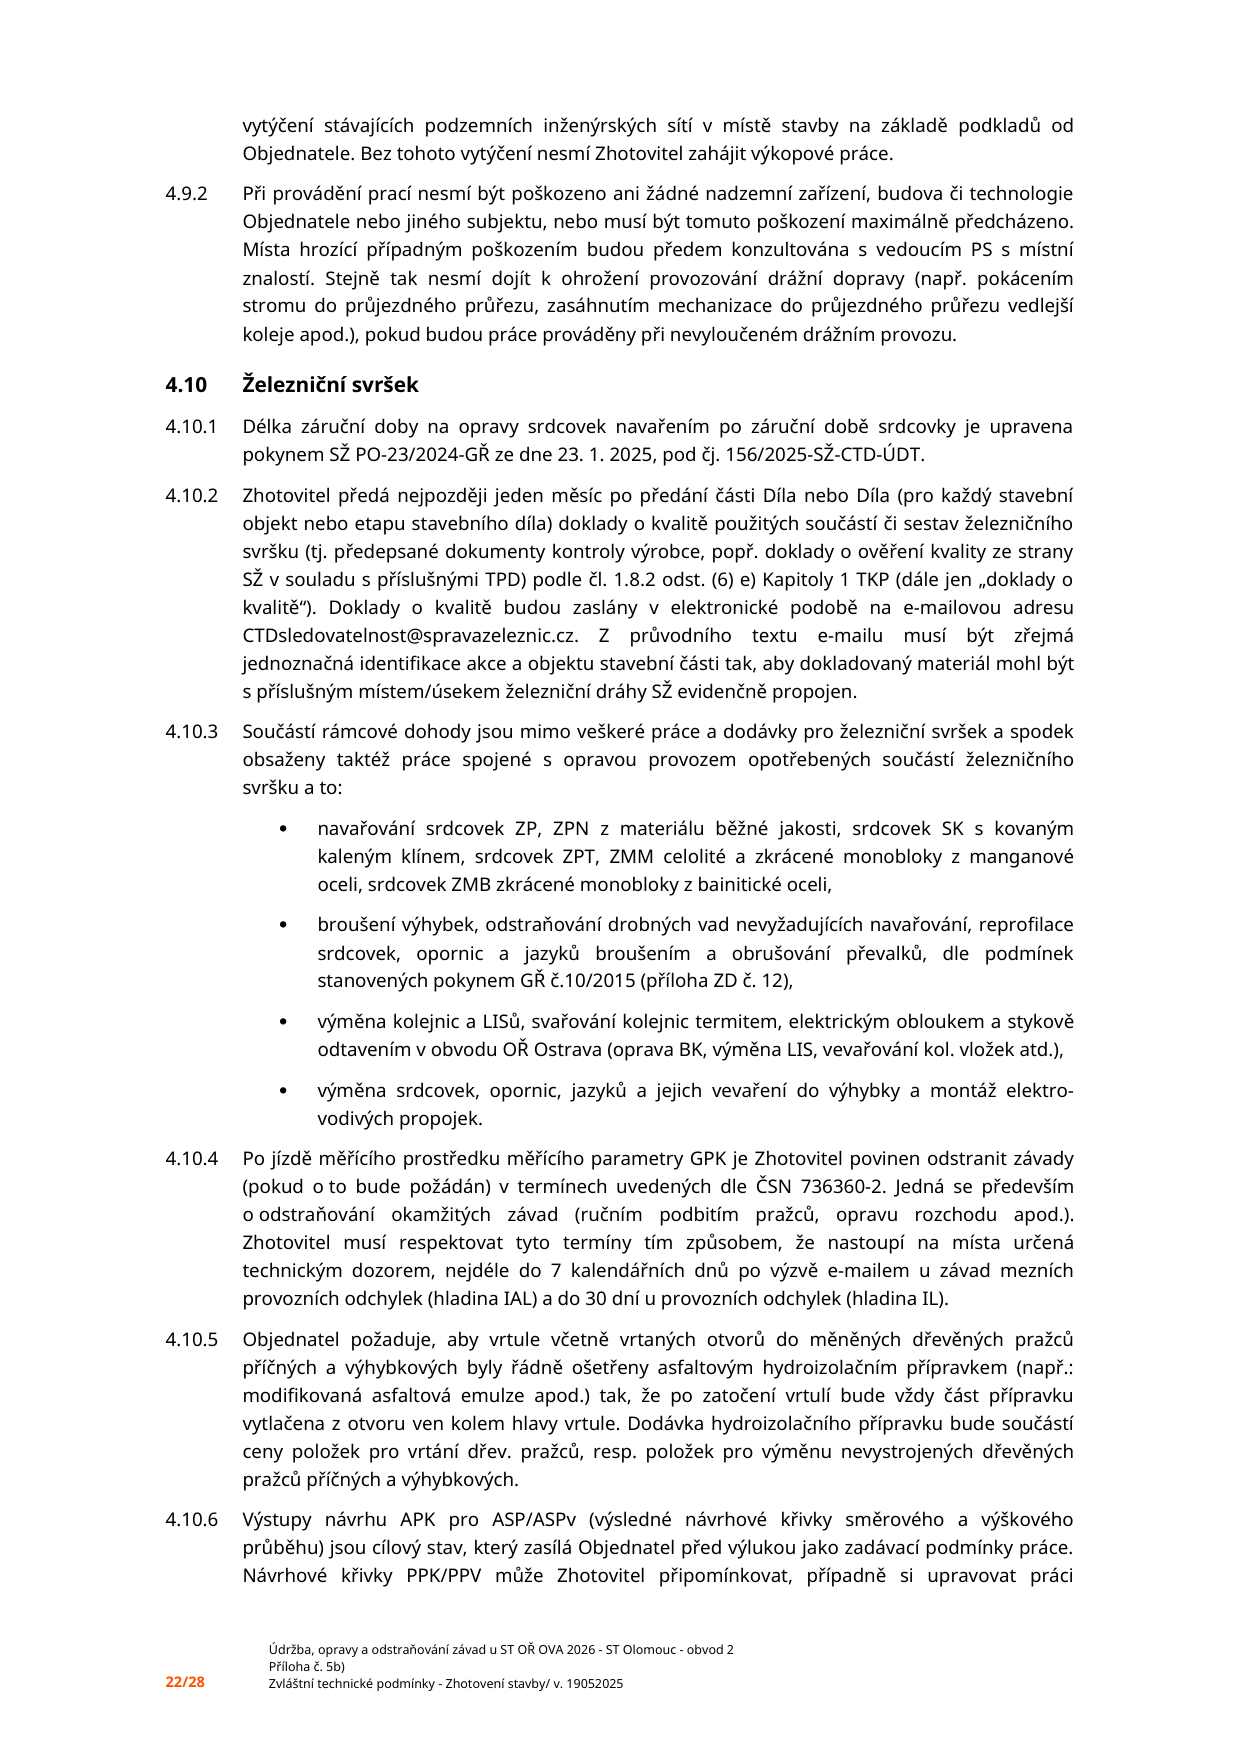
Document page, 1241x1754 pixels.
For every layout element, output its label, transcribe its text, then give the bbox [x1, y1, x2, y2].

list broušení výhybek, odstraňování drobných vad nevyžadujících navařování, reprofilace srdcovek, opornic a jazyků broušením a obrušování převalků, dle podmínek stanovených pokynem GŘ č.10/2015 (příloha ZD č. 12), [280, 912, 1075, 993]
list výměna srdcovek, opornic, jazyků a jejich vevaření do výhybky a montáž elektro-vodivých propojek. [280, 1077, 1075, 1130]
text Délka záruční doby na opravy srdcovek navařením po záruční době srdcovky je upravena pokynem SŽ PO-23/2024-GŘ ze dne 23. 1. 2025, pod čj. 156/2025-SŽ-CTD-ÚDT. [165, 413, 1075, 467]
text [165, 1507, 1075, 1588]
text Po jízdě měřícího prostředku měřícího parametry GPK je Zhotovitel povinen odstranit závady (pokud o to bude požádán) v termínech uvedených dle ČSN 736360-2. Jedná se především o odstraňování okamžitých závad (ručním podbitím pražců, opravu rozchodu apod.). Zhotovitel musí respektovat tyto termíny tím způsobem, že nastoupí na místa určená technickým dozorem, nejdéle do 7 kalendářních dnů po výzvě e-mailem u závad mezních provozních odchylek (hladina IAL) a do 30 dní u provozních odchylek (hladina IL). [165, 1145, 1075, 1311]
text Železniční svršek [165, 370, 1075, 398]
text Součástí rámcové dohody jsou mimo veškeré práce a dodávky pro železniční svršek a spodek obsaženy taktéž práce spojené s opravou provozem opotřebených součástí železničního svršku a to: [165, 719, 1075, 800]
text Zhotovitel předá nejpozději jeden měsíc po předání části Díla nebo Díla (pro každý stavební objekt nebo etapu stavebního díla) doklady o kvalitě použitých součástí či sestav železničního svršku (tj. předepsané dokumenty kontroly výrobce, popř. doklady o ověření kvality ze strany SŽ v souladu s příslušnými TPD) podle čl. 1.8.2 odst. (6) e) Kapitoly 1 TKP (dále jen „doklady o kvalitě“). Doklady o kvalitě budou zaslány v elektronické podobě na e-mailovou adresu CTDsledovatelnost@spravazeleznic.cz. Z průvodního textu e-mailu musí být zřejmá jednoznačná identifikace akce a objektu stavební části tak, aby dokladovaný materiál mohl být s příslušným místem/úsekem železniční dráhy SŽ evidenčně propojen. [165, 482, 1075, 704]
list navařování srdcovek ZP, ZPN z materiálu běžné jakosti, srdcovek SK s kovaným kaleným klínem, srdcovek ZPT, ZMM celolité a zkrácené monobloky z manganové oceli, srdcovek ZMB zkrácené monobloky z bainitické oceli, [280, 815, 1075, 897]
text Objednatel požaduje, aby vrtule včetně vrtaných otvorů do měněných dřevěných pražců příčných a výhybkových byly řádně ošetřeny asfaltovým hydroizolačním přípravkem (např.: modifikovaná asfaltová emulze apod.) tak, že po zatočení vrtulí bude vždy část přípravku vytlačena z otvoru ven kolem hlavy vrtule. Dodávka hydroizolačního přípravku bude součástí ceny položek pro vrtání dřev. pražců, resp. položek pro výměnu nevystrojených dřevěných pražců příčných a výhybkových. [165, 1326, 1075, 1492]
text Při provádění prací nesmí být poškozeno ani žádné nadzemní zařízení, budova či technologie Objednatele nebo jiného subjektu, nebo musí být tomuto poškození maximálně předcházeno. Místa hrozící případným poškozením budou předem konzultována s vedoucím PS s místní znalostí. Stejně tak nesmí dojít k ohrožení provozování drážní dopravy (např. pokácením stromu do průjezdného průřezu, zasáhnutím mechanizace do průjezdného průřezu vedlejší koleje apod.), pokud budou práce prováděny při nevyloučeném drážním provozu. [165, 181, 1075, 346]
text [165, 112, 1075, 166]
list výměna kolejnic a LISů, svařování kolejnic termitem, elektrickým obloukem a stykově odtavením v obvodu OŘ Ostrava (oprava BK, výměna LIS, vevařování kol. vložek atd.), [280, 1008, 1075, 1062]
